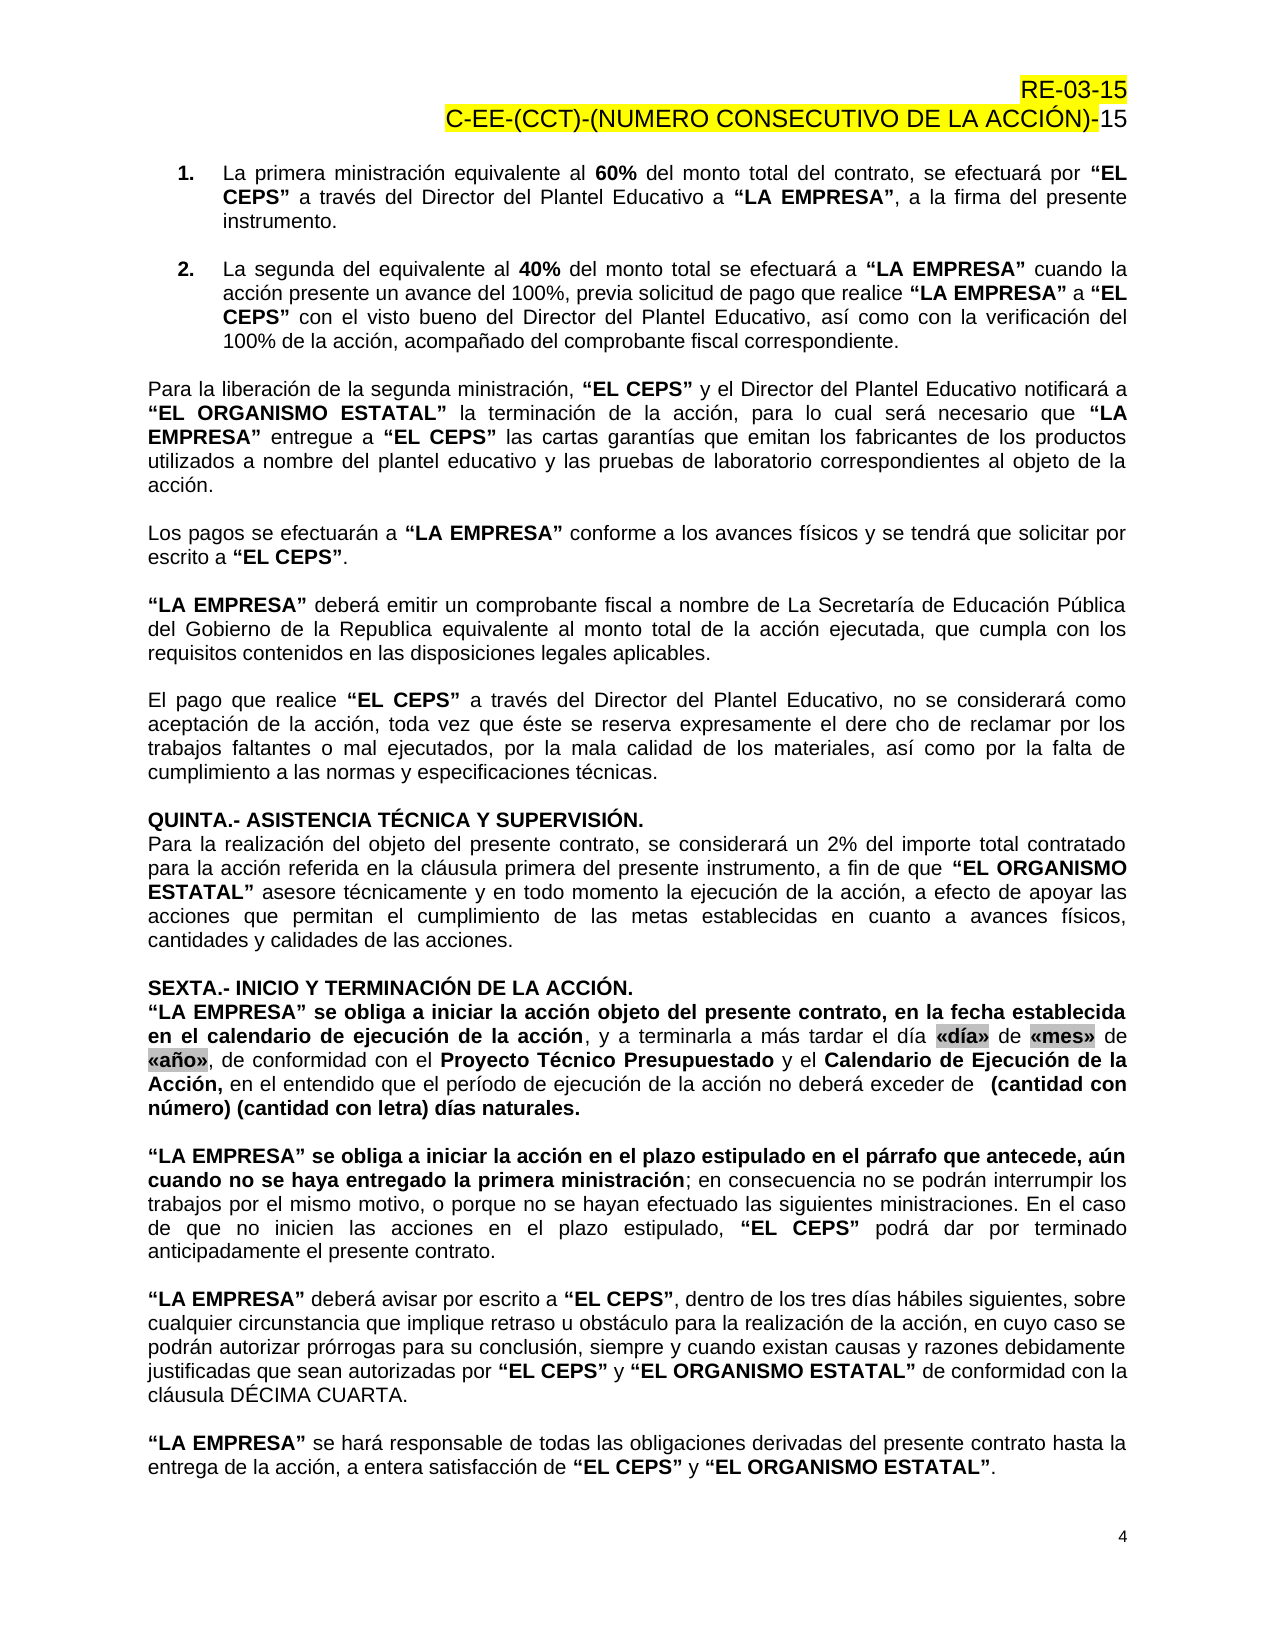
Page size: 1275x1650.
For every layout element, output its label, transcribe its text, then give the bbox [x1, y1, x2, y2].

text SEXTA.- INICIO Y TERMINACIÓN DE LA ACCIÓN. [148, 976, 1127, 1000]
text Para la realización del objeto del presente contrato, se considerará un 2% del importe total contratado para la acción referida en la cláusula primera del presente instrumento, a fin de que “EL ORGANISMO ESTATAL” asesore técnicamente y en todo momento la ejecución de la acción, a efecto de apoyar las acciones que permitan el cumplimiento de las metas establecidas en cuanto a avances físicos, cantidades y calidades de las acciones. [148, 832, 1127, 952]
text QUINTA.- ASISTENCIA TÉCNICA Y SUPERVISIÓN. [148, 808, 1127, 832]
text Para la liberación de la segunda ministración, “EL CEPS” y el Director del Plantel Educativo notificará a “EL ORGANISMO ESTATAL” la terminación de la acción, para lo cual será necesario que “LA EMPRESA” entregue a “EL CEPS” las cartas garantías que emitan los fabricantes de los productos utilizados a nombre del plantel educativo y las pruebas de laboratorio correspondientes al objeto de la acción. [148, 377, 1127, 497]
text Los pagos se efectuarán a “LA EMPRESA” conforme a los avances físicos y se tendrá que solicitar por escrito a “EL CEPS”. [148, 521, 1127, 568]
text “LA EMPRESA” se hará responsable de todas las obligaciones derivadas del presente contrato hasta la entrega de la acción, a entera satisfacción de “EL CEPS” y “EL ORGANISMO ESTATAL”. [148, 1431, 1127, 1479]
text “LA EMPRESA” se obliga a iniciar la acción en el plazo estipulado en el párrafo que antecede, aún cuando no se haya entregado la primera ministración; en consecuencia no se podrán interrumpir los trabajos por el mismo motivo, o porque no se hayan efectuado las siguientes ministraciones. En el caso de que no inicien las acciones en el plazo estipulado, “EL CEPS” podrá dar por terminado anticipadamente el presente contrato. [148, 1143, 1127, 1263]
list La segunda del equivalente al 40% del monto total se efectuará a “LA EMPRESA” cuando la acción presente un avance del 100%, previa solicitud de pago que realice “LA EMPRESA” a “EL CEPS” con el visto bueno del Director del Plantel Educativo, así como con la verificación del 100% de la acción, acompañado del comprobante fiscal correspondiente. [177, 257, 1127, 353]
text “LA EMPRESA” deberá avisar por escrito a “EL CEPS”, dentro de los tres días hábiles siguientes, sobre cualquier circunstancia que implique retraso u obstáculo para la realización de la acción, en cuyo caso se podrán autorizar prórrogas para su conclusión, siempre y cuando existan causas y razones debidamente justificadas que sean autorizadas por “EL CEPS” y “EL ORGANISMO ESTATAL” de conformidad con la cláusula DÉCIMA CUARTA. [148, 1287, 1127, 1407]
list La primera ministración equivalente al 60% del monto total del contrato, se efectuará por “EL CEPS” a través del Director del Plantel Educativo a “LA EMPRESA”, a la firma del presente instrumento. [177, 161, 1127, 233]
text “LA EMPRESA” se obliga a iniciar la acción objeto del presente contrato, en la fecha establecida en el calendario de ejecución de la acción, y a terminarla a más tardar el día «día» de «mes» de «año», de conformidad con el Proyecto Técnico Presupuestado y el Calendario de Ejecución de la Acción, en el entendido que el período de ejecución de la acción no deberá exceder de (cantidad con número) (cantidad con letra) días naturales. [148, 1000, 1127, 1119]
text El pago que realice “EL CEPS” a través del Director del Plantel Educativo, no se considerará como aceptación de la acción, toda vez que éste se reserva expresamente el dere cho de reclamar por los trabajos faltantes o mal ejecutados, por la mala calidad de los materiales, así como por la falta de cumplimiento a las normas y especificaciones técnicas. [148, 688, 1127, 784]
text “LA EMPRESA” deberá emitir un comprobante fiscal a nombre de La Secretaría de Educación Pública del Gobierno de la Republica equivalente al monto total de la acción ejecutada, que cumpla con los requisitos contenidos en las disposiciones legales aplicables. [148, 592, 1127, 664]
